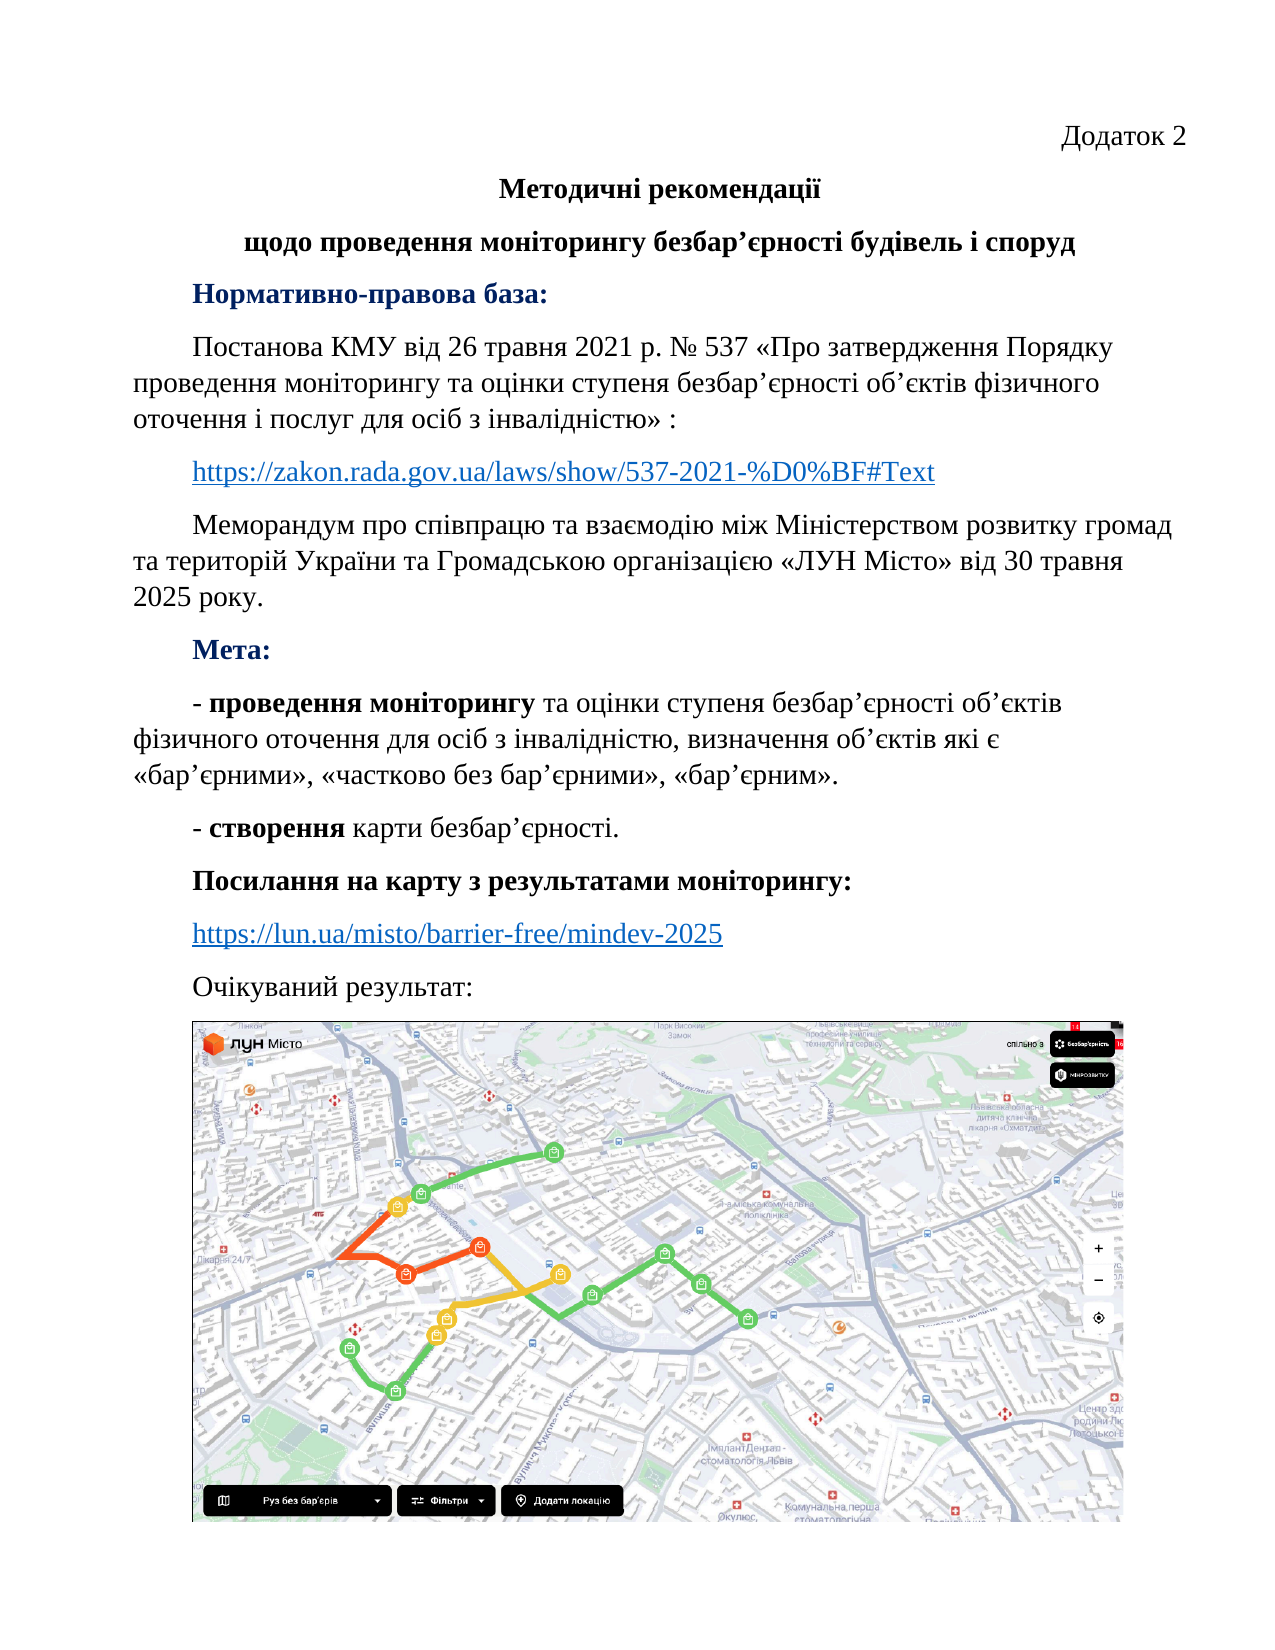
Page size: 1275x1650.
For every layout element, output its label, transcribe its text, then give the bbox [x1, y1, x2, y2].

text - проведення моніторингу та оцінки ступеня безбар’єрності об’єктів фізичного оточення для осіб з інвалідністю, визначення об’єктів які є «бар’єрними», «частково без бар’єрними», «бар’єрним». [133, 685, 1186, 791]
text Посилання на карту з результатами моніторингу: [133, 863, 1186, 897]
text https://zakon.rada.gov.ua/laws/show/537-2021-%D0%BF#Text [133, 454, 1186, 488]
text https://lun.ua/misto/barrier-free/mindev-2025 [133, 916, 1186, 949]
text Нормативно-правова база: [133, 277, 1186, 310]
text Постанова КМУ від 26 травня 2021 р. № 537 «Про затвердження Порядку проведення моніторингу та оцінки ступеня безбар’єрності об’єктів фізичного оточення і послуг для осіб з інвалідністю» : [133, 329, 1186, 435]
text Очікуваний результат: [133, 969, 1186, 1002]
text Додаток 2 [133, 118, 1186, 152]
picture [192, 1021, 1124, 1522]
text Мета: [133, 632, 1186, 666]
text щодо проведення моніторингу безбар’єрності будівель і споруд [133, 224, 1186, 257]
text Методичні рекомендації [133, 171, 1186, 204]
text - створення карти безбар’єрності. [133, 810, 1186, 844]
text Меморандум про співпрацю та взаємодію між Міністерством розвитку громад та територій України та Громадською організацією «ЛУН Місто» від 30 травня 2025 року. [133, 507, 1186, 613]
